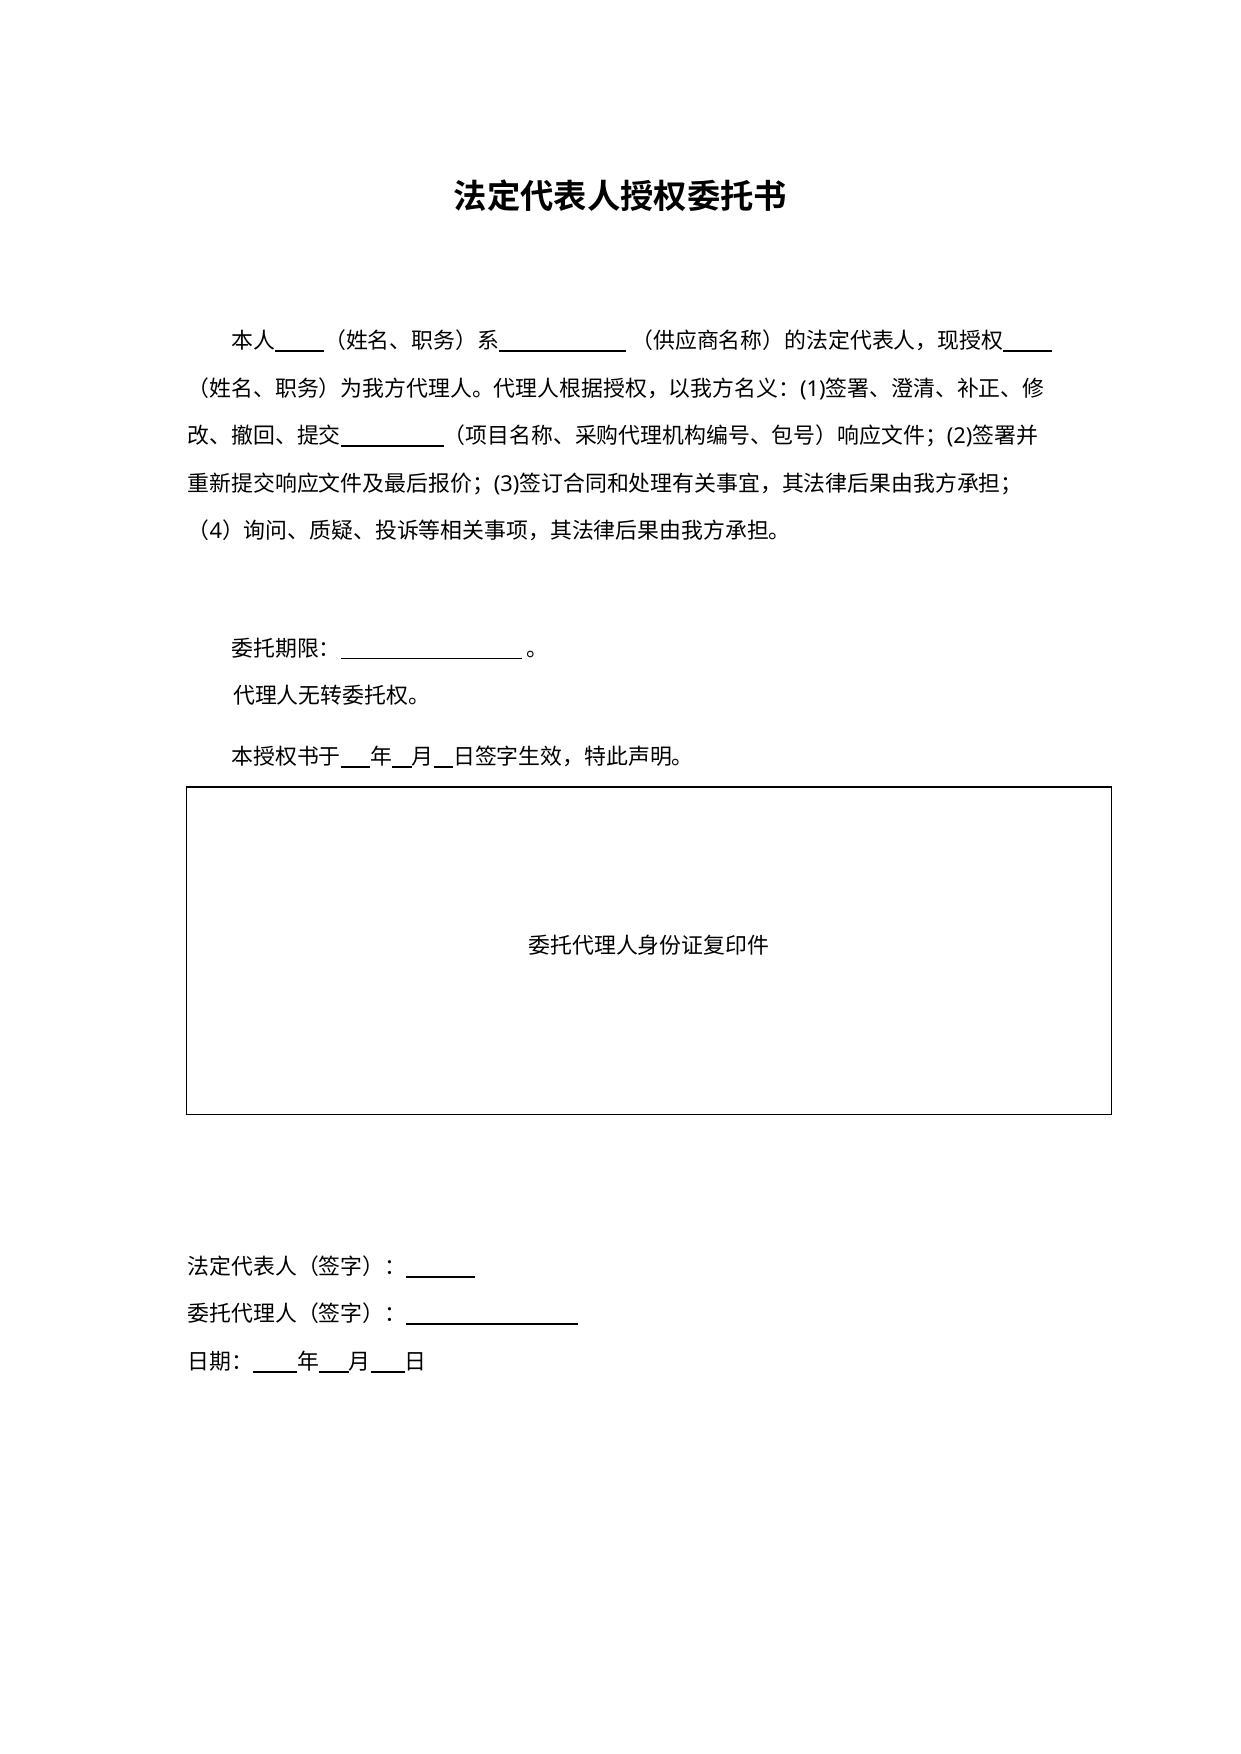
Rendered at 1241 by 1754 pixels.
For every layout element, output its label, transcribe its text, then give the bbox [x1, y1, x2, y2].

text 委托代理人（签字）： [187, 1296, 1009, 1328]
text 委托期限： 。 [187, 631, 1053, 662]
text 日期： 年 月 日 [187, 1344, 1050, 1375]
text 本授权书于 年 月 日签字生效，特此声明。 [187, 739, 1053, 771]
table_header 委托代理人身份证复印件 [187, 788, 1111, 1114]
text 代理人无转委托权。 [187, 678, 1053, 711]
text 法定代表人（签字）： [187, 1249, 1009, 1280]
text 本人 （姓名、职务）系 （供应商名称）的法定代表人，现授权 （姓名、职务）为我方代理人。代理人根据授权，以我方名义：(1)签署、澄清、补正、修改、撤回、提交 （项目名称、采购代理机构编号、包号）响应文件；(2)签署并重新提交响应文件及最后报价；(3)签订合同和处理有关事宜，其法律后果由我方承担；（4）询问、质疑、投诉等相关事项，其法律后果由我方承担。 [187, 323, 1053, 545]
text 法定代表人授权委托书 [187, 162, 1053, 227]
